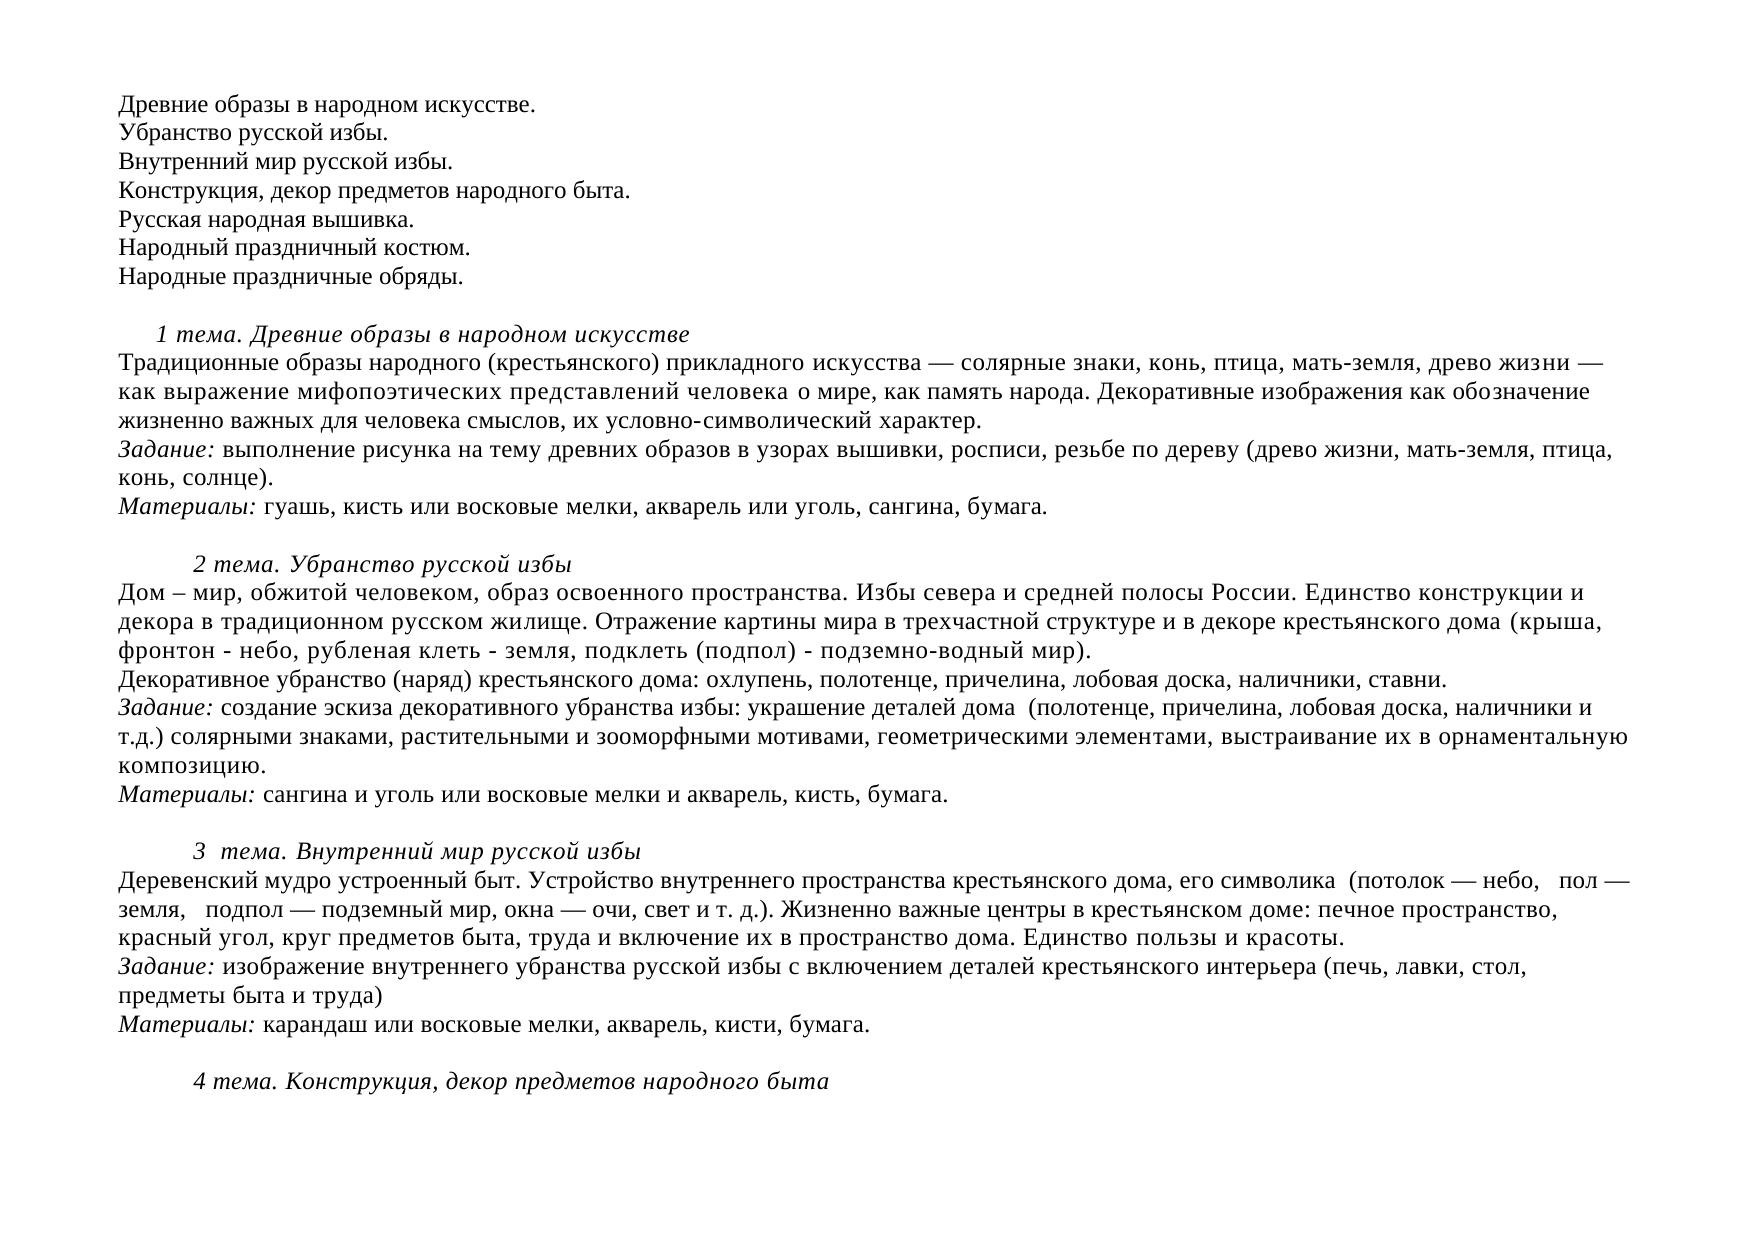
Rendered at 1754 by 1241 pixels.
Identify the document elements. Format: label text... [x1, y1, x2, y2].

text 2 тема. Убранство русской избы [193, 549, 1636, 577]
text 4 тема. Конструкция, декор предметов народного быта [193, 1066, 1636, 1095]
text 3 тема. Внутренний мир русской избы [193, 836, 1636, 865]
text Народный праздничный костюм. [118, 232, 1636, 261]
text Русская народная вышивка. [118, 204, 1636, 232]
text Традиционные образы народного (крестьянского) прикладного искусства — солярные знаки, конь, птица, мать-земля, древо жизни — как выражение мифопоэтических представлений человека о мире, как память народа. Декоративные изображения как обозначение жизненно важных для человека смыслов, их условно-символический характер. [118, 347, 1636, 434]
text Задание: выполнение рисунка на тему древних образов в узорах вышивки, росписи, резьбе по дереву (древо жизни, мать-земля, птица, конь, солнце). [118, 434, 1636, 491]
text Материалы: сангина и уголь или восковые мелки и акварель, кисть, бумага. [118, 779, 1636, 807]
text 1 тема. Древние образы в народном искусстве [156, 319, 1636, 347]
text Деревенский мудро устроенный быт. Устройство внутреннего пространства крестьянского дома, его символика (потолок — небо, пол — земля, подпол — подземный мир, окна — очи, свет и т. д.). Жизненно важные центры в крестьянском доме: печное пространство, красный угол, круг предметов быта, труда и включение их в пространство дома. Единство пользы и красоты. [118, 865, 1636, 951]
text Задание: изображение внутреннего убранства русской избы с включением деталей крестьянского интерьера (печь, лавки, стол, предметы быта и труда) [118, 951, 1636, 1009]
text Древние образы в народном искусстве. [118, 89, 1636, 117]
text Внутренний мир русской избы. [118, 146, 1636, 175]
text Конструкция, декор предметов народного быта. [118, 175, 1636, 204]
text Убранство русской избы. [118, 117, 1636, 146]
text Декоративное убранство (наряд) крестьянского дома: охлупень, полотенце, причелина, лобовая доска, наличники, ставни. [118, 664, 1636, 692]
text Материалы: гуашь, кисть или восковые мелки, акварель или уголь, сангина, бумага. [118, 491, 1636, 520]
text Народные праздничные обряды. [118, 261, 1636, 290]
text Задание: создание эскиза декоративного убранства избы: украшение деталей дома (полотенце, причелина, лобовая доска, наличники и т.д.) солярными знаками, растительными и зооморфными мотивами, геометрическими элементами, выстраивание их в орнаментальную композицию. [118, 692, 1636, 779]
text Дом – мир, обжитой человеком, образ освоенного пространства. Избы севера и средней полосы России. Единство конструкции и декора в традиционном русском жилище. Отражение картины мира в трехчастной структуре и в декоре крестьянского дома (крыша, фронтон - небо, рубленая клеть - земля, подклеть (подпол) - подземно-водный мир). [118, 577, 1636, 664]
text Материалы: карандаш или восковые мелки, акварель, кисти, бумага. [118, 1009, 1636, 1037]
